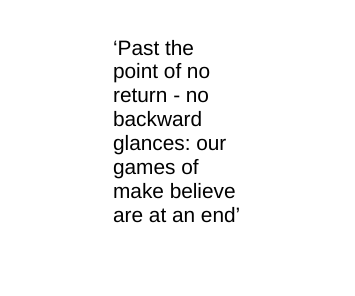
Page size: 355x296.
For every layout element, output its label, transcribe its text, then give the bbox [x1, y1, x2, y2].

text ‘Past the point of no return - no backward glances: our games of make believe are at an end’ [113, 35, 242, 227]
